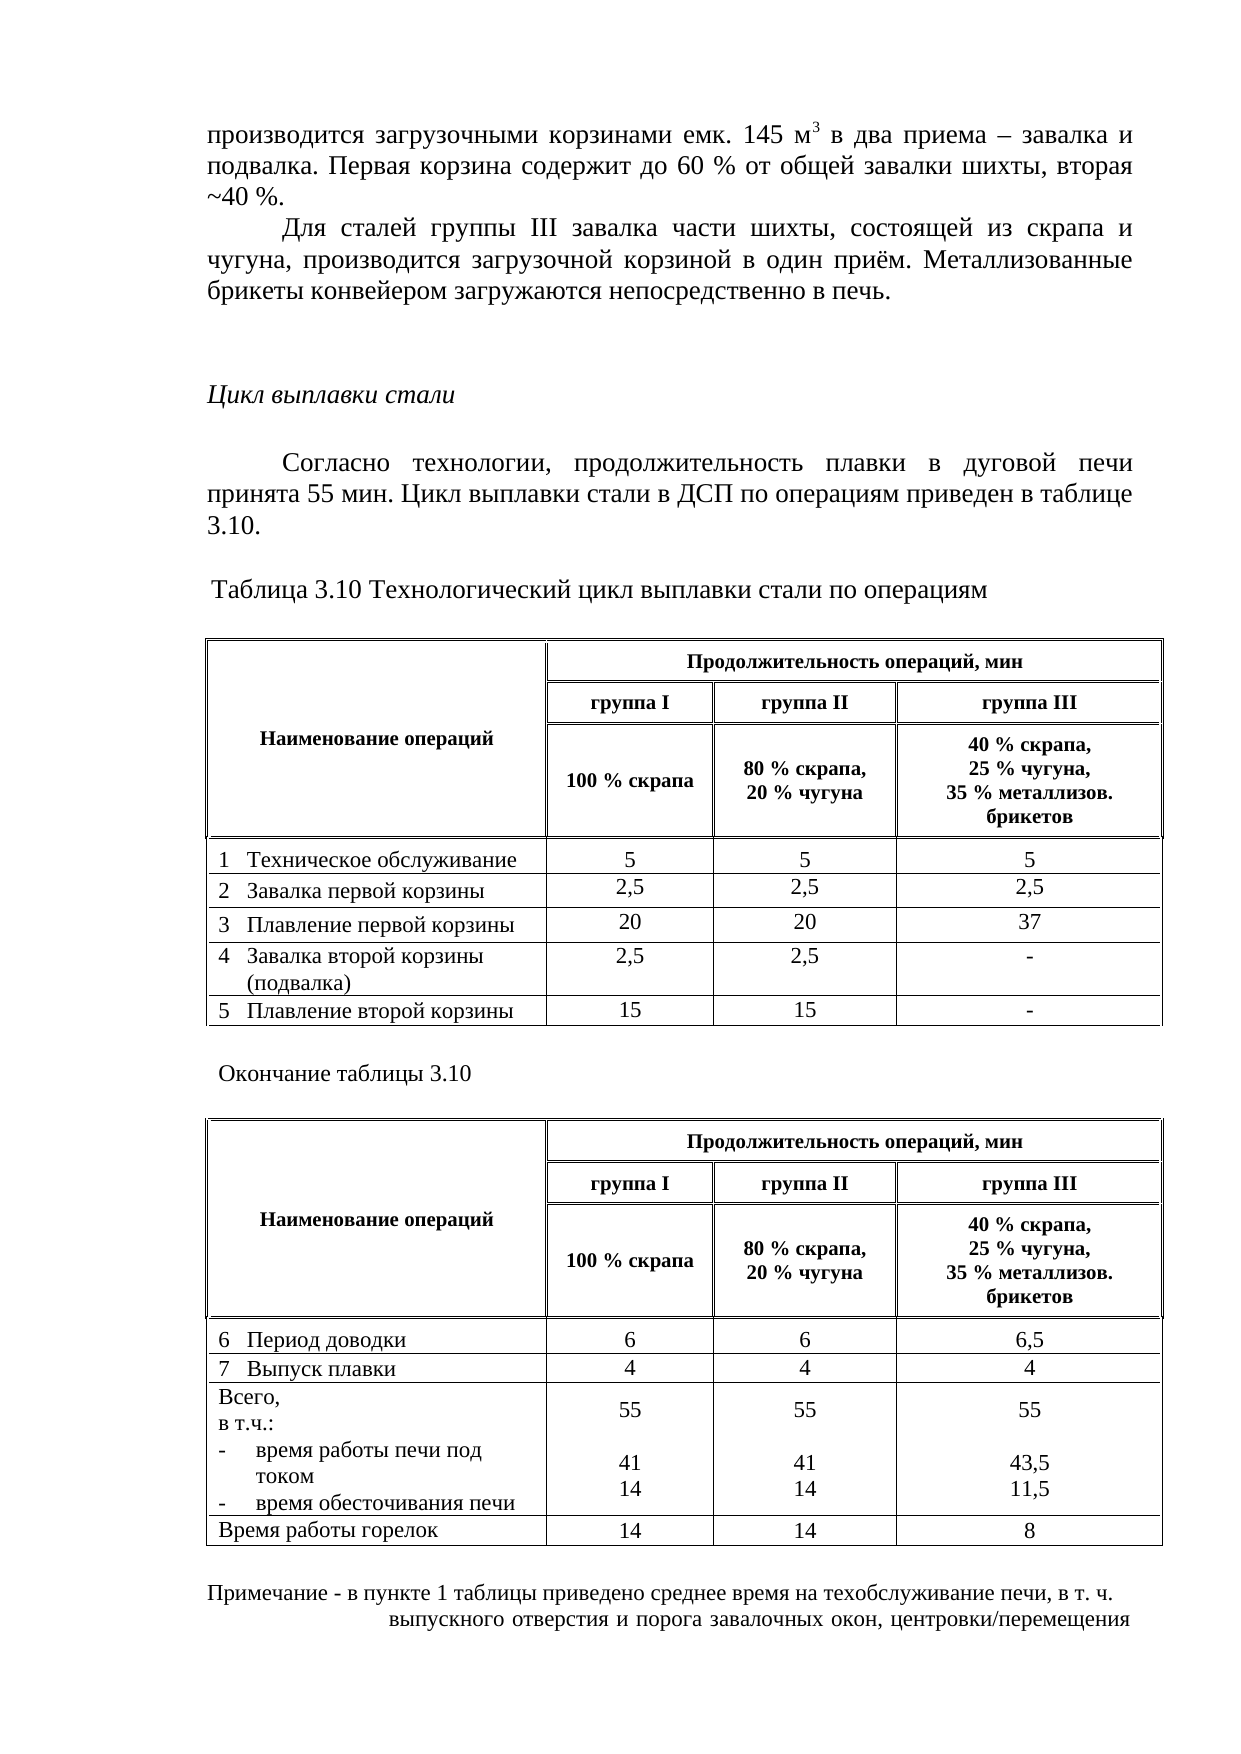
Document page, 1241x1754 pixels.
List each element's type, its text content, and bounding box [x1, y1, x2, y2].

table_cell 5 [714, 839, 896, 872]
table_cell 40 % скрапа, 25 % чугуна, 35 % металлизов. брикетов [898, 722, 1161, 836]
table_cell 4 [714, 1354, 896, 1382]
table_cell группа I [548, 683, 712, 722]
table_cell 4 Завалка второй корзины (подвалка) [207, 942, 546, 995]
table_cell 4 [897, 1353, 1162, 1382]
table_cell 5 [897, 836, 1162, 872]
table_cell Продолжительность операций, мин [547, 1118, 1163, 1160]
table_cell 2 Завалка первой корзины [207, 873, 546, 907]
table_cell - [897, 995, 1162, 1025]
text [207, 1605, 1134, 1632]
table_cell 6,5 [897, 1316, 1162, 1352]
table_cell группа I [548, 1163, 712, 1202]
table_cell 4 [547, 1354, 713, 1382]
table_cell - [897, 942, 1162, 995]
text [207, 118, 1134, 212]
table_cell Время работы горелок [207, 1515, 546, 1544]
table_cell 2,5 [714, 943, 896, 995]
table_cell 80 % скрапа, 20 % чугуна [715, 1205, 895, 1316]
table_cell группа III [896, 680, 1163, 722]
table_cell 5 Плавление второй корзины [207, 995, 546, 1025]
table_cell группа II [715, 1163, 895, 1202]
table_header Продолжительность операций, мин [547, 641, 1161, 680]
table_cell 14 [547, 1516, 713, 1544]
table_cell 1 Техническое обслуживание [207, 836, 546, 872]
table_cell 5 [547, 839, 713, 872]
table_cell группа II [715, 683, 895, 722]
table_cell Наименование операций [207, 1118, 547, 1316]
table_cell 55 41 14 [547, 1383, 713, 1515]
table_cell 100 % скрапа [548, 1205, 712, 1316]
table_cell 2,5 [897, 873, 1162, 907]
table_cell группа III [896, 1160, 1163, 1202]
table_cell 80 % скрапа, 20 % чугуна [715, 725, 895, 836]
table_cell 55 43,5 11,5 [897, 1382, 1162, 1515]
table_cell 100 % скрапа [548, 725, 712, 836]
text Согласно технологии, продолжительность плавки в дуговой печи принята 55 мин. Цикл выплавки стали в ДСП по операциям приведен в таблице 3.10. [207, 446, 1134, 540]
subtitle Цикл выплавки стали [207, 378, 1134, 409]
table_cell 6 [547, 1319, 713, 1352]
table_cell 14 [714, 1516, 896, 1544]
table_cell 40 % скрапа, 25 % чугуна, 35 % металлизов. брикетов [898, 1202, 1161, 1316]
table_cell 20 [714, 908, 896, 942]
table_cell 15 [547, 996, 713, 1025]
table_cell 2,5 [714, 874, 896, 907]
table_cell 55 41 14 [714, 1383, 896, 1515]
table_header Наименование операций [207, 639, 547, 836]
table_cell 6 [714, 1319, 896, 1352]
text Таблица 3.10 Технологический цикл выплавки стали по операциям [177, 573, 1134, 604]
text Для сталей группы III завалка части шихты, состоящей из скрапа и чугуна, производится загрузочной корзиной в один приём. Металлизованные брикеты конвейером загружаются непосредственно в печь. [207, 212, 1134, 305]
table_cell 2,5 [547, 943, 713, 995]
text Примечание - в пункте 1 таблицы приведено среднее время на техобслуживание печи, в т. ч. [207, 1579, 1134, 1605]
table_cell 20 [547, 908, 713, 942]
table_cell 6 Период доводки [207, 1316, 546, 1352]
table_cell 37 [897, 907, 1162, 942]
table_cell Всего, в т.ч.: время работы печи под током время обесточивания печи [207, 1382, 546, 1515]
table_cell 7 Выпуск плавки [207, 1353, 546, 1382]
table_cell 3 Плавление первой корзины [207, 907, 546, 942]
table_cell 15 [714, 996, 896, 1025]
table_cell 8 [897, 1515, 1162, 1544]
table_cell Окончание таблицы 3.10 [207, 1025, 1163, 1118]
table_cell 2,5 [547, 874, 713, 907]
